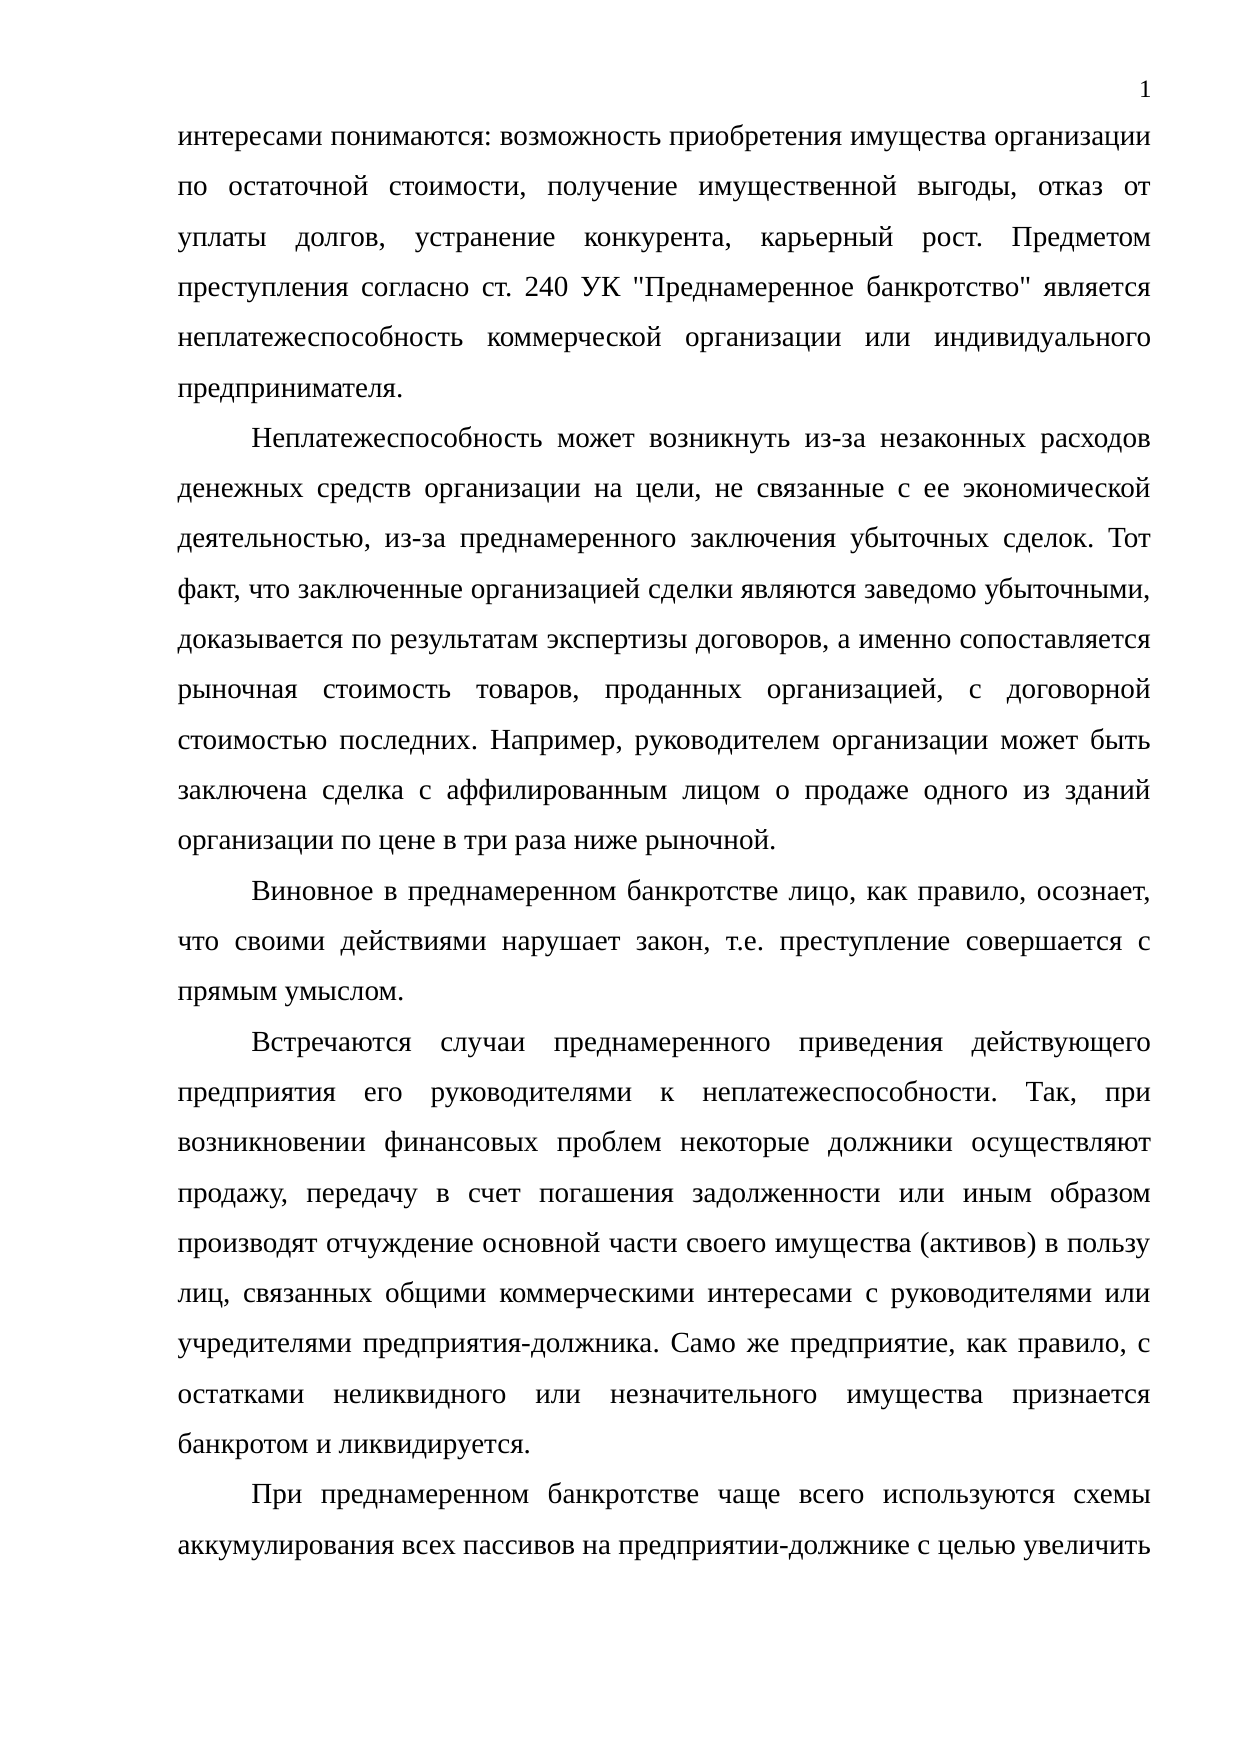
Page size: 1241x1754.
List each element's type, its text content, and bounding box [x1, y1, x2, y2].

text Виновное в преднамеренном банкротстве лицо, как правило, осознает, что своими действиями нарушает закон, т.е. преступление совершается с прямым умыслом. [177, 873, 1152, 1007]
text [177, 118, 1152, 403]
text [177, 1477, 1152, 1560]
text Встречаются случаи преднамеренного приведения действующего предприятия его руководителями к неплатежеспособности. Так, при возникновении финансовых проблем некоторые должники осуществляют продажу, передачу в счет погашения задолженности или иным образом производят отчуждение основной части своего имущества (активов) в пользу лиц, связанных общими коммерческими интересами с руководителями или учредителями предприятия-должника. Само же предприятие, как правило, с остатками неликвидного или незначительного имущества признается банкротом и ликвидируется. [177, 1024, 1152, 1460]
text Неплатежеспособность может возникнуть из-за незаконных расходов денежных средств организации на цели, не связанные с ее экономической деятельностью, из-за преднамеренного заключения убыточных сделок. Тот факт, что заключенные организацией сделки являются заведомо убыточными, доказывается по результатам экспертизы договоров, а именно сопоставляется рыночная стоимость товаров, проданных организацией, с договорной стоимостью последних. Например, руководителем организации может быть заключена сделка с аффилированным лицом о продаже одного из зданий организации по цене в три раза ниже рыночной. [177, 420, 1152, 856]
